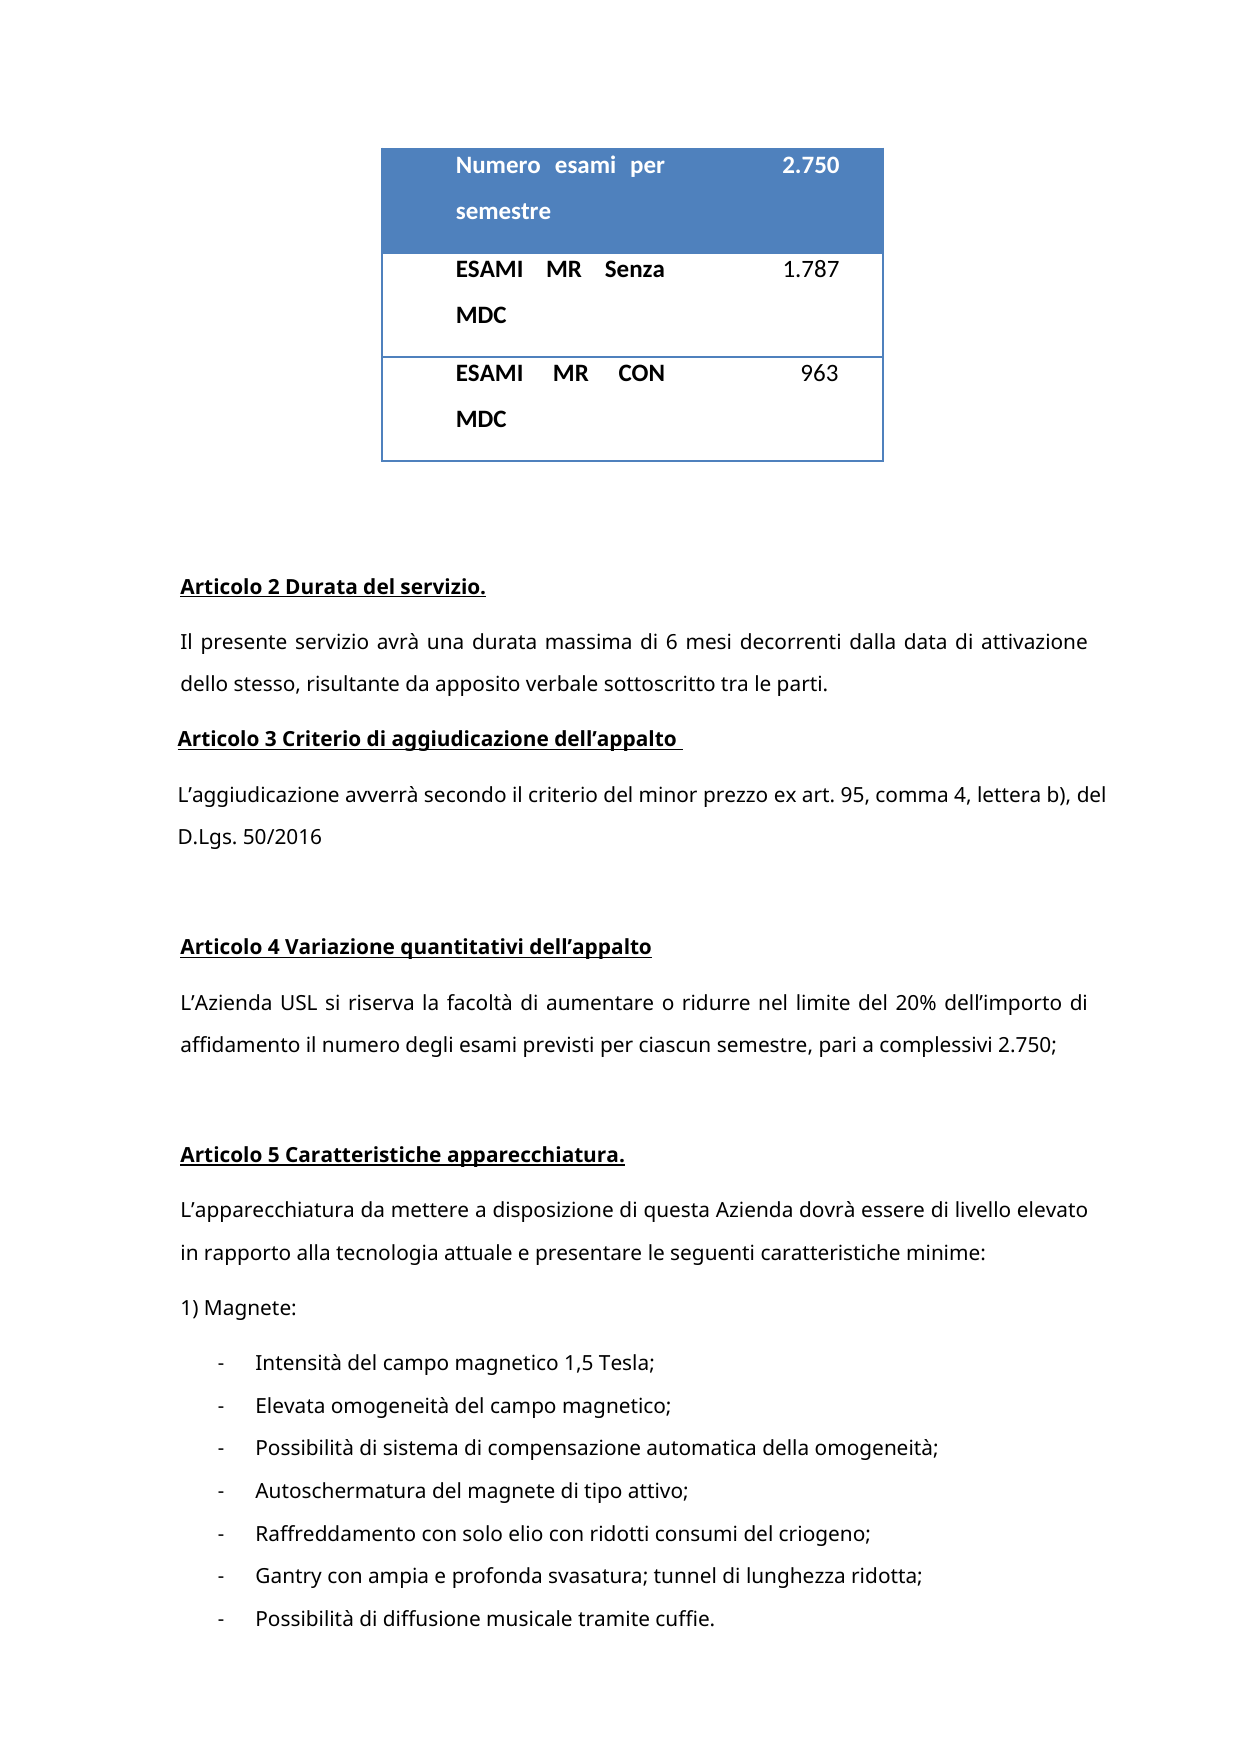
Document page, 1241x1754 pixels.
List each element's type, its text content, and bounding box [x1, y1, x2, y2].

list Raffreddamento con solo elio con ridotti consumi del criogeno; [218, 1519, 1090, 1547]
table_cell ESAMI MR CON MDC [383, 358, 709, 459]
text Articolo 4 Variazione quantitativi dell’appalto [180, 932, 1090, 961]
list Elevata omogeneità del campo magnetico; [218, 1391, 1090, 1419]
text Articolo 5 Caratteristiche apparecchiatura. [180, 1140, 1090, 1169]
table_cell ESAMI MR Senza MDC [383, 254, 709, 356]
text L’Azienda USL si riserva la facoltà di aumentare o ridurre nel limite del 20% dell’importo di affidamento il numero degli esami previsti per ciascun semestre, pari a complessivi 2.750; [180, 988, 1090, 1059]
list Gantry con ampia e profonda svasatura; tunnel di lunghezza ridotta; [218, 1561, 1090, 1590]
table_header Numero esami per semestre [383, 150, 709, 252]
table_cell 963 [709, 358, 882, 459]
table_cell 1.787 [709, 254, 882, 356]
list Possibilità di sistema di compensazione automatica della omogeneità; [218, 1433, 1090, 1462]
text 1) Magnete: [180, 1293, 1090, 1322]
table_header 2.750 [709, 150, 882, 252]
text Articolo 2 Durata del servizio. [180, 572, 1090, 600]
list Possibilità di diffusione musicale tramite cuffie. [218, 1604, 1090, 1632]
text L’aggiudicazione avverrà secondo il criterio del minor prezzo ex art. 95, comma 4, lettera b), del D.Lgs. 50/2016 [177, 780, 1122, 851]
list Intensità del campo magnetico 1,5 Tesla; [218, 1348, 1090, 1377]
text Il presente servizio avrà una durata massima di 6 mesi decorrenti dalla data di attivazione dello stesso, risultante da apposito verbale sottoscritto tra le parti. [180, 627, 1090, 698]
text Articolo 3 Criterio di aggiudicazione dell’appalto [177, 724, 1122, 753]
list Autoschermatura del magnete di tipo attivo; [218, 1476, 1090, 1504]
text L’apparecchiatura da mettere a disposizione di questa Azienda dovrà essere di livello elevato in rapporto alla tecnologia attuale e presentare le seguenti caratteristiche minime: [180, 1196, 1090, 1267]
